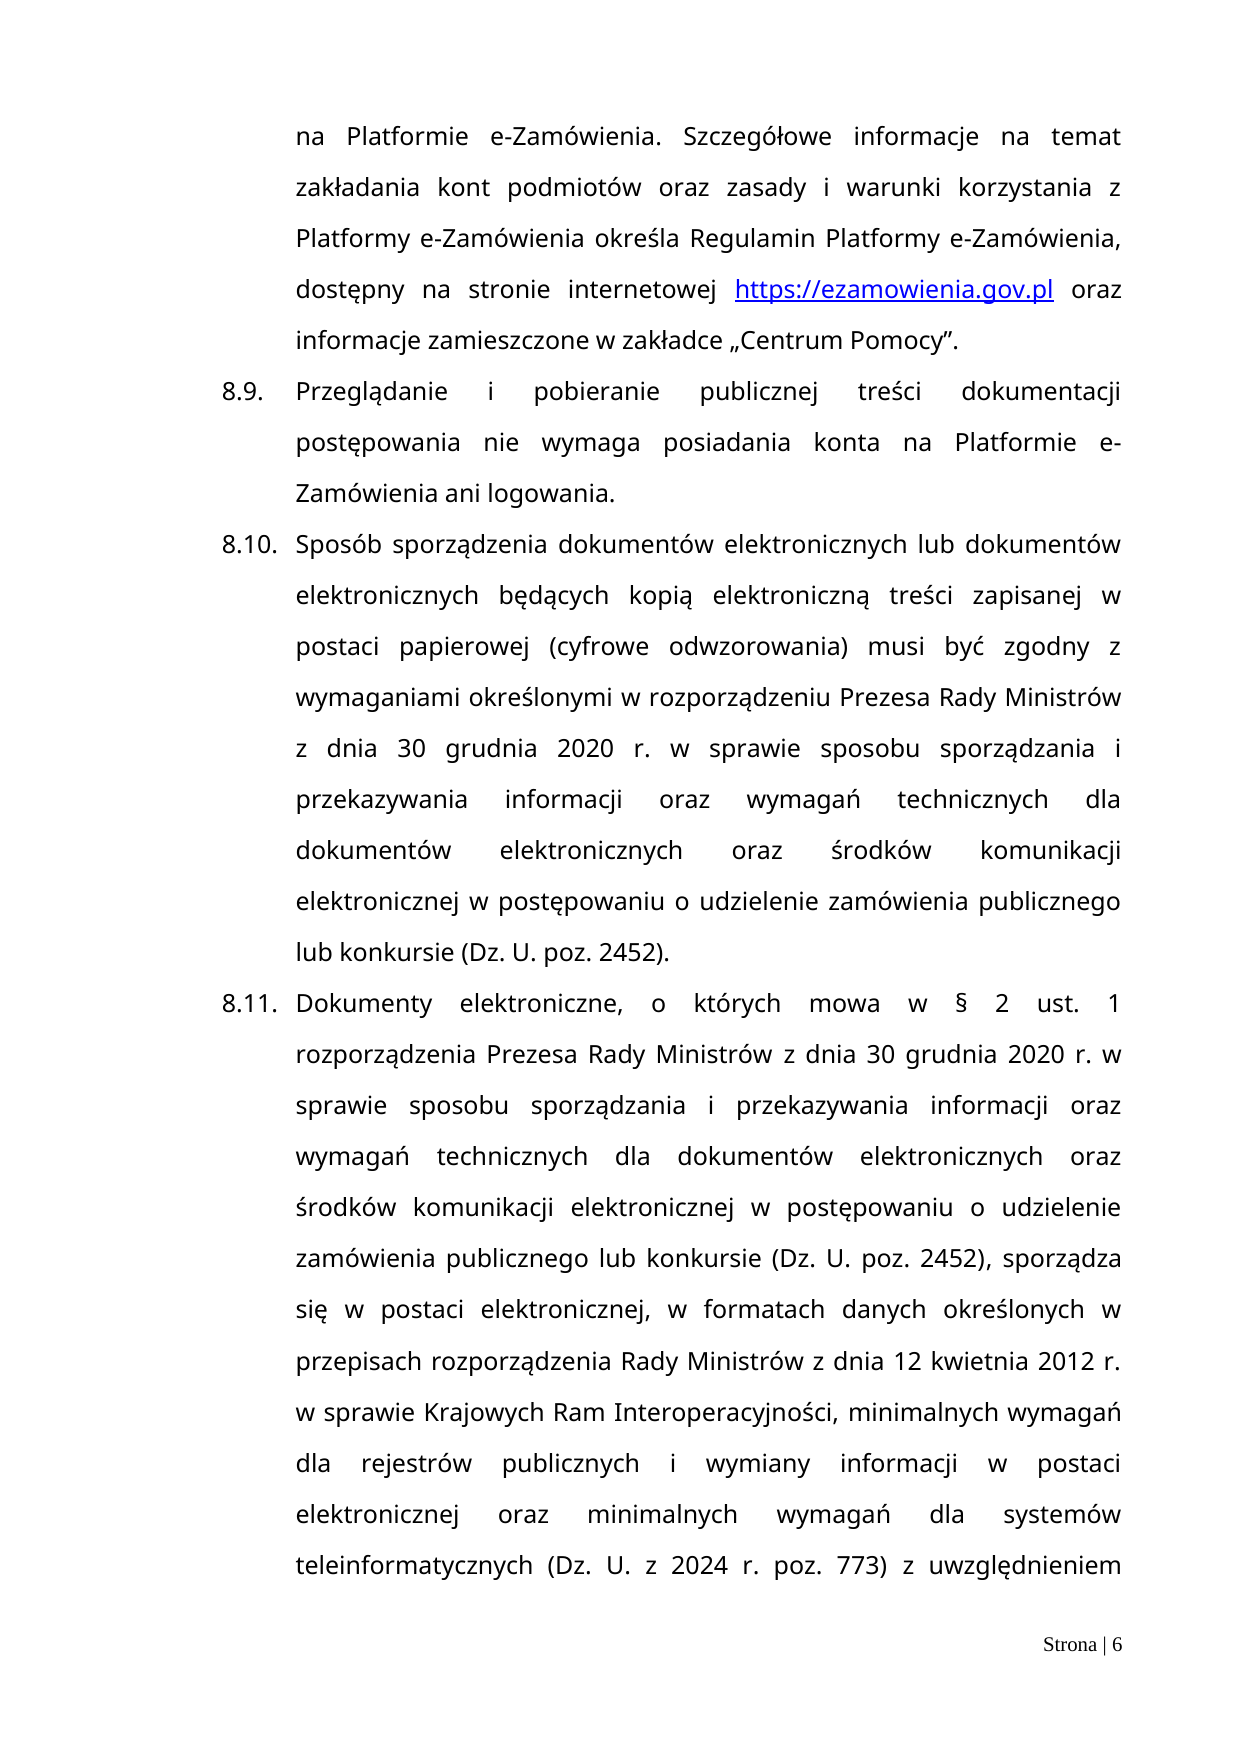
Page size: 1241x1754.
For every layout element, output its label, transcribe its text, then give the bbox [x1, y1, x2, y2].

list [222, 118, 1122, 356]
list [222, 986, 1122, 1581]
list Przeglądanie i pobieranie publicznej treści dokumentacji postępowania nie wymaga posiadania konta na Platformie e-Zamówienia ani logowania. [222, 373, 1122, 509]
list Sposób sporządzenia dokumentów elektronicznych lub dokumentów elektronicznych będących kopią elektroniczną treści zapisanej w postaci papierowej (cyfrowe odwzorowania) musi być zgodny z wymaganiami określonymi w rozporządzeniu Prezesa Rady Ministrów z dnia 30 grudnia 2020 r. w sprawie sposobu sporządzania i przekazywania informacji oraz wymagań technicznych dla dokumentów elektronicznych oraz środków komunikacji elektronicznej w postępowaniu o udzielenie zamówienia publicznego lub konkursie (Dz. U. poz. 2452). [222, 526, 1122, 969]
